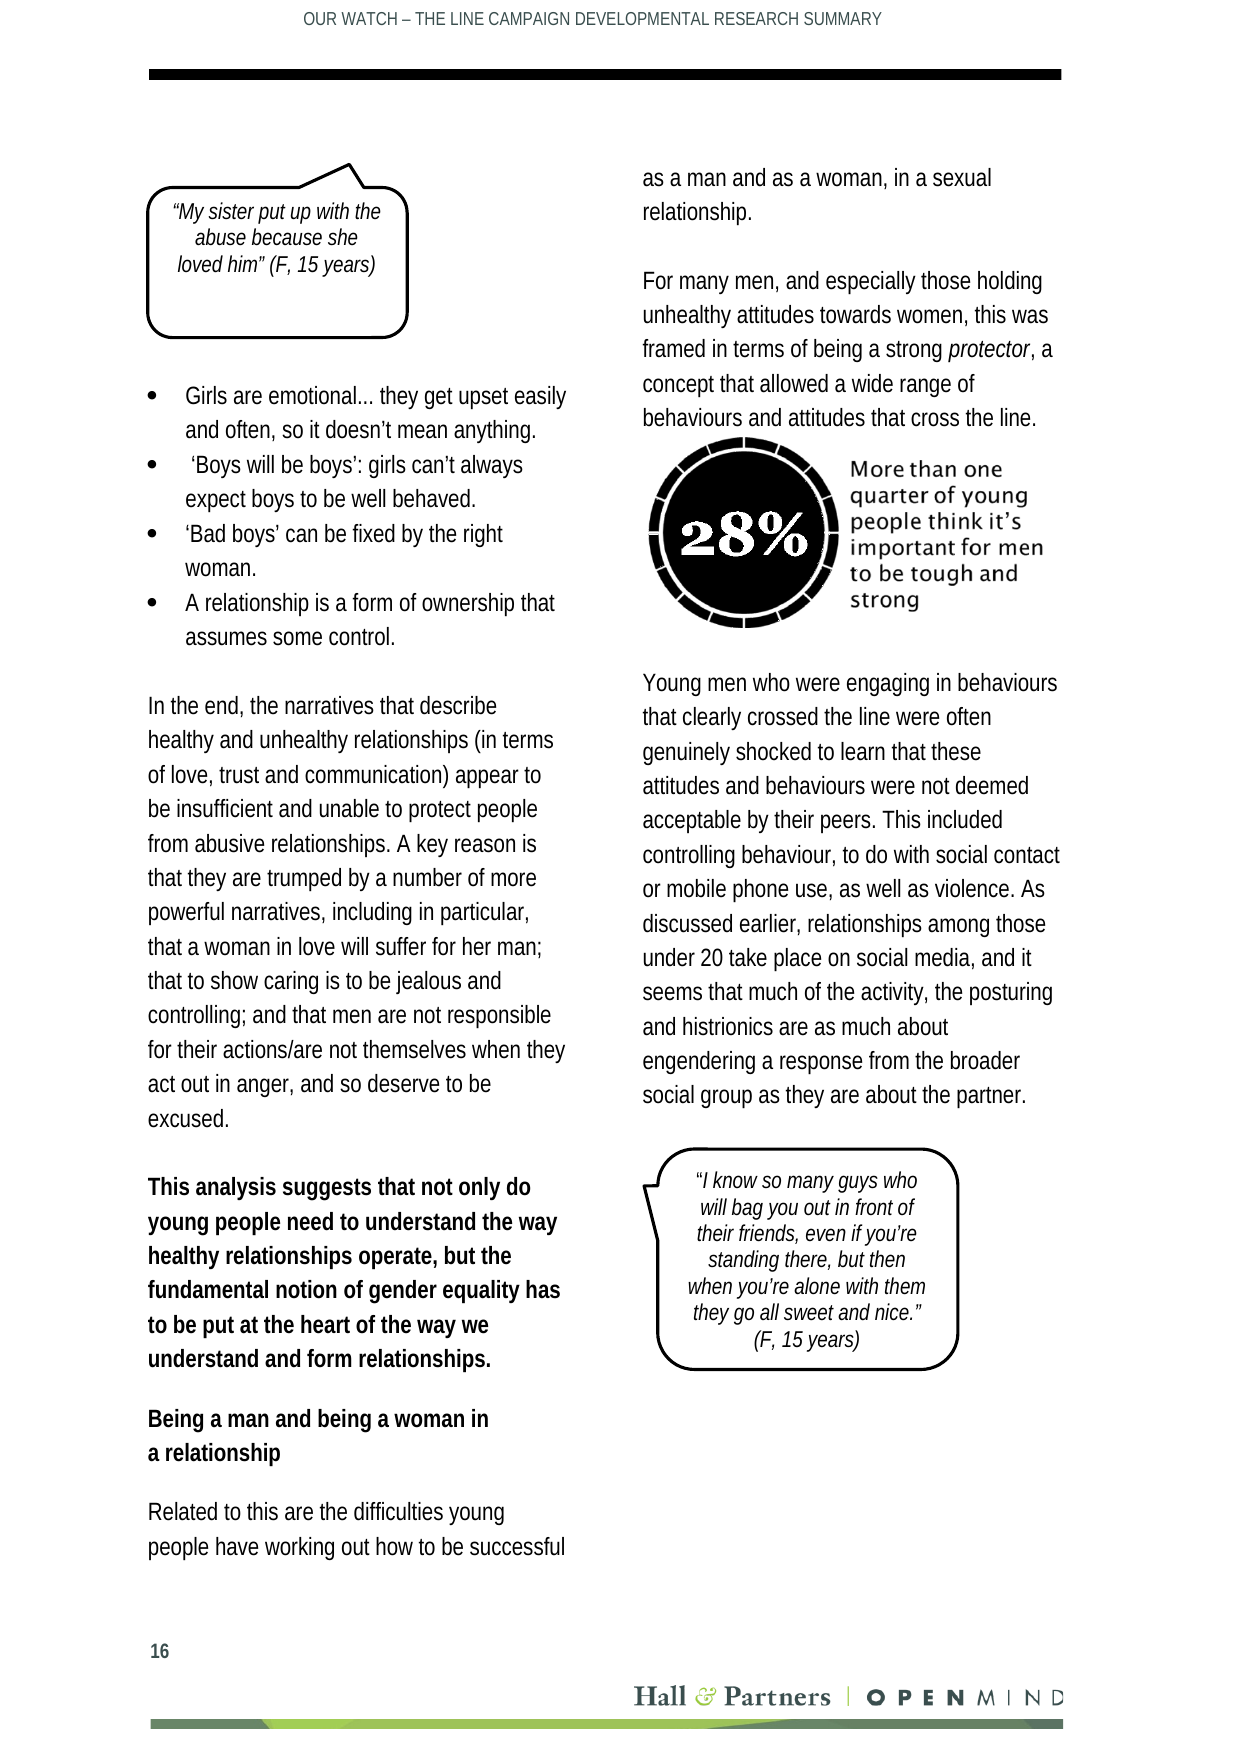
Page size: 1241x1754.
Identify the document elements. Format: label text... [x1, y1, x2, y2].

text Related to this are the difficulties young people have working out how to be successful as a man and as a woman, in a sexual relationship. [642, 162, 1063, 226]
list ‘Bad boys’ can be fixed by the right woman. [148, 519, 568, 582]
list A relationship is a form of ownership that assumes some control. [148, 588, 568, 651]
text Young men who were engaging in behaviours that clearly crossed the line were often genuinely shocked to learn that these attitudes and behaviours were not deemed acceptable by their peers. This included controlling behaviour, to do with social contact or mobile phone use, as well as violence. As discussed earlier, relationships among those under 20 take place on social media, and it seems that much of the activity, the posturing and histrionics are as much about engendering a response from the broader social group as they are about the partner. [642, 668, 1063, 1109]
picture [634, 1685, 1064, 1706]
picture [150, 1719, 1064, 1729]
subtitle Being a man and being a woman in a relationship [148, 1403, 568, 1467]
list ‘Boys will be boys’: girls can’t always expect boys to be well behaved. [148, 450, 568, 513]
text For many men, and especially those holding unhealthy attitudes towards women, this was framed in terms of being a strong protector, a concept that allowed a wide range of behaviours and attitudes that cross the line. [642, 266, 1063, 432]
list Girls are emotional... they get upset easily and often, so it doesn’t mean anything. [148, 381, 568, 444]
text In the end, the narratives that describe healthy and unhealthy relationships (in terms of love, trust and communication) appear to be insufficient and unable to protect people from abusive relationships. A key reason is that they are trumped by a number of more powerful narratives, including in particular, that a woman in love will suffer for her man; that to show caring is to be jealous and controlling; and that men are not responsible for their actions/are not themselves when they act out in anger, and so deserve to be excused. [148, 691, 568, 1132]
text Related to this are the difficulties young people have working out how to be successful as a man and as a woman, in a sexual relationship. [148, 1497, 568, 1560]
text This analysis suggests that not only do young people need to understand the way healthy relationships operate, but the fundamental notion of gender equality has to be put at the heart of the way we understand and form relationships. [148, 1172, 568, 1373]
